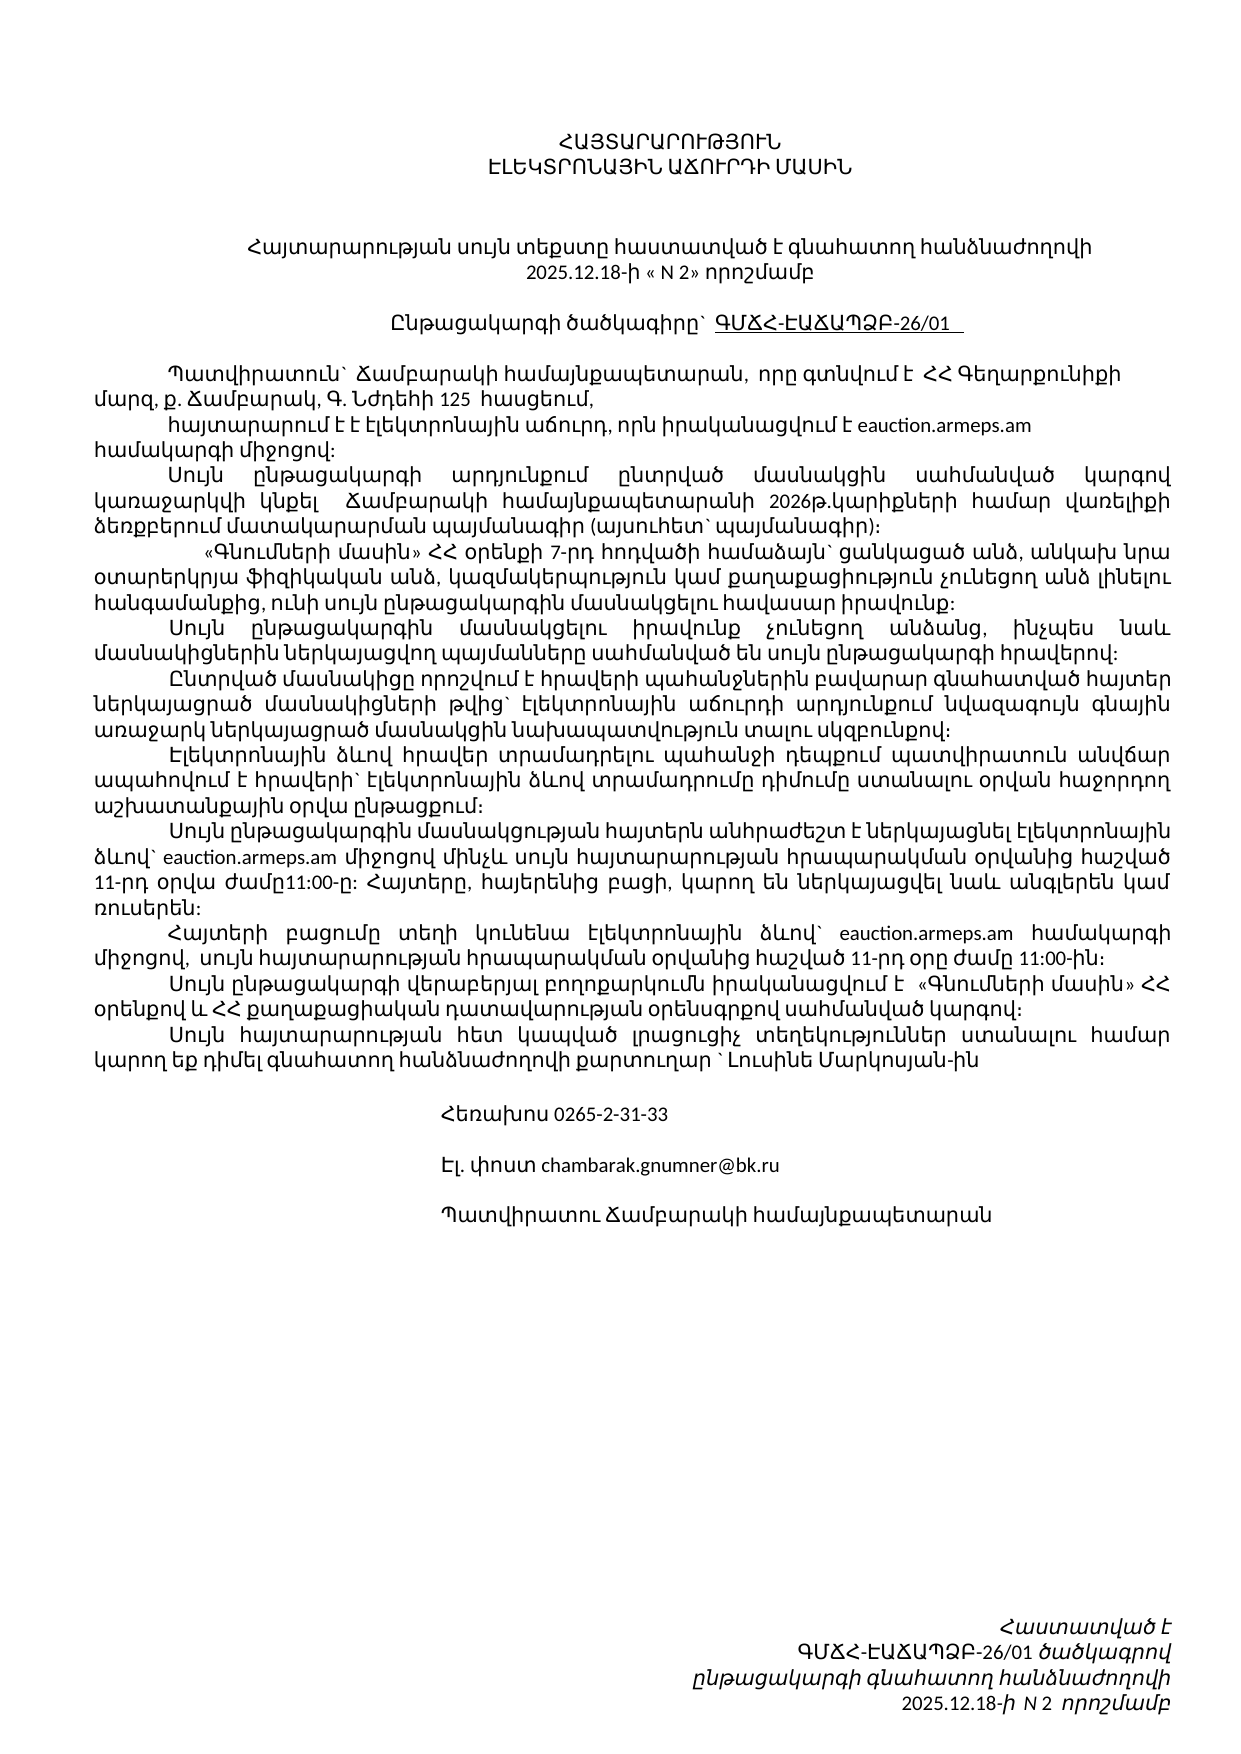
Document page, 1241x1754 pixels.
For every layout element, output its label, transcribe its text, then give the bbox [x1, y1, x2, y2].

text Սույն ընթացակարգին մասնակցելու իրավունք չունեցող անձանց, ինչպես նաև մասնակիցներին ներկայացվող պայմանները սահմանված են սույն ընթացակարգի հրավերով: [94, 615, 1171, 666]
text Պատվիրատու Ճամբարակի համայնքապետարան [94, 1203, 1171, 1228]
text ՀԱՅՏԱՐԱՐՈՒԹՅՈՒՆ [94, 129, 1171, 154]
text ընթացակարգի գնահատող հանձնաժողովի [94, 1665, 1171, 1690]
text հայտարարում է է էլեկտրոնային աճուրդ, որն իրականացվում է eauction.armeps.am համակարգի միջոցով: [94, 412, 1171, 463]
text Էլեկտրոնային ձևով հրավեր տրամադրելու պահանջի դեպքում պատվիրատուն անվճար ապահովում է հրավերի` էլեկտրոնային ձևով տրամադրումը դիմումը ստանալու օրվան հաջորդող աշխատանքային օրվա ընթացքում։ [94, 742, 1171, 818]
text Ընթացակարգի ծածկագիրը` ԳՄՃՀ-ԷԱՃԱՊՁԲ-26/01 [94, 310, 1171, 336]
text Հեռախոս 0265-2-31-33 [94, 1101, 1171, 1126]
text ԳՄՃՀ-ԷԱՃԱՊՁԲ-26/01 ծածկագրով [94, 1639, 1171, 1665]
text Սույն ընթացակարգի արդյունքում ընտրված մասնակցին սահմանված կարգով կառաջարկվի կնքել Ճամբարակի համայնքապետարանի 2026թ.կարիքների համար վառելիքի ձեռքբերում մատակարարման պայմանագիր (այսուհետ` պայմանագիր)։ [94, 463, 1171, 539]
text Սույն ընթացակարգին մասնակցության հայտերն անհրաժեշտ է ներկայացնել էլեկտրոնային ձևով` eauction.armeps.am միջոցով մինչև սույն հայտարարության հրապարակման օրվանից հաշված 11-րդ օրվա ժամը11:00-ը: Հայտերը, հայերենից բացի, կարող են ներկայացվել նաև անգլերեն կամ ռուսերեն: [94, 818, 1171, 920]
text Հայտերի բացումը տեղի կունենա էլեկտրոնային ձևով` eauction.armeps.am համակարգի միջոցով, սույն հայտարարության հրապարակման օրվանից հաշված 11-րդ օրը ժամը 11:00-ին։ [94, 920, 1171, 971]
text Սույն հայտարարության հետ կապված լրացուցիչ տեղեկություններ ստանալու համար կարող եք դիմել գնահատող հանձնաժողովի քարտուղար ` Լուսինե Մարկոսյան-ին [94, 1022, 1171, 1073]
text «Գնումների մասին» ՀՀ օրենքի 7-րդ հոդվածի համաձայն` ցանկացած անձ, անկախ նրա օտարերկրյա ֆիզիկական անձ, կազմակերպություն կամ քաղաքացիություն չունեցող անձ լինելու հանգամանքից, ունի սույն ընթացակարգին մասնակցելու հավասար իրավունք: [94, 539, 1171, 615]
text ԷԼԵԿՏՐՈՆԱՅԻՆ ԱՃՈՒՐԴԻ ՄԱՍԻՆ [94, 154, 1171, 180]
text Հայտարարության սույն տեքստը հաստատված է գնահատող հանձնաժողովի [94, 234, 1171, 259]
text Սույն ընթացակարգի վերաբերյալ բողոքարկումն իրականացվում է «Գնումների մասին» ՀՀ օրենքով և ՀՀ քաղաքացիական դատավարության օրենսգրքով սահմանված կարգով։ [94, 971, 1171, 1022]
text Հաստատված է [94, 1614, 1171, 1639]
text 2025.12.18 -ի « N 2» որոշմամբ [94, 259, 1171, 285]
text Պատվիրատուն` Ճամբարակի համայնքապետարան, որը գտնվում է ՀՀ Գեղարքունիքի մարզ, ք. Ճամբարակ, Գ. Նժդեհի 125 հասցեում, [94, 361, 1171, 412]
text Ընտրված մասնակիցը որոշվում է հրավերի պահանջներին բավարար գնահատված հայտեր ներկայացրած մասնակիցների թվից` էլեկտրոնային աճուրդի արդյունքում նվազագույն գնային առաջարկ ներկայացրած մասնակցին նախապատվություն տալու սկզբունքով։ [94, 666, 1171, 742]
text Էլ. փոստ chambarak.gnumner@bk.ru [94, 1152, 1171, 1177]
text 2025.12.18 -ի N 2 որոշմամբ [94, 1690, 1171, 1716]
